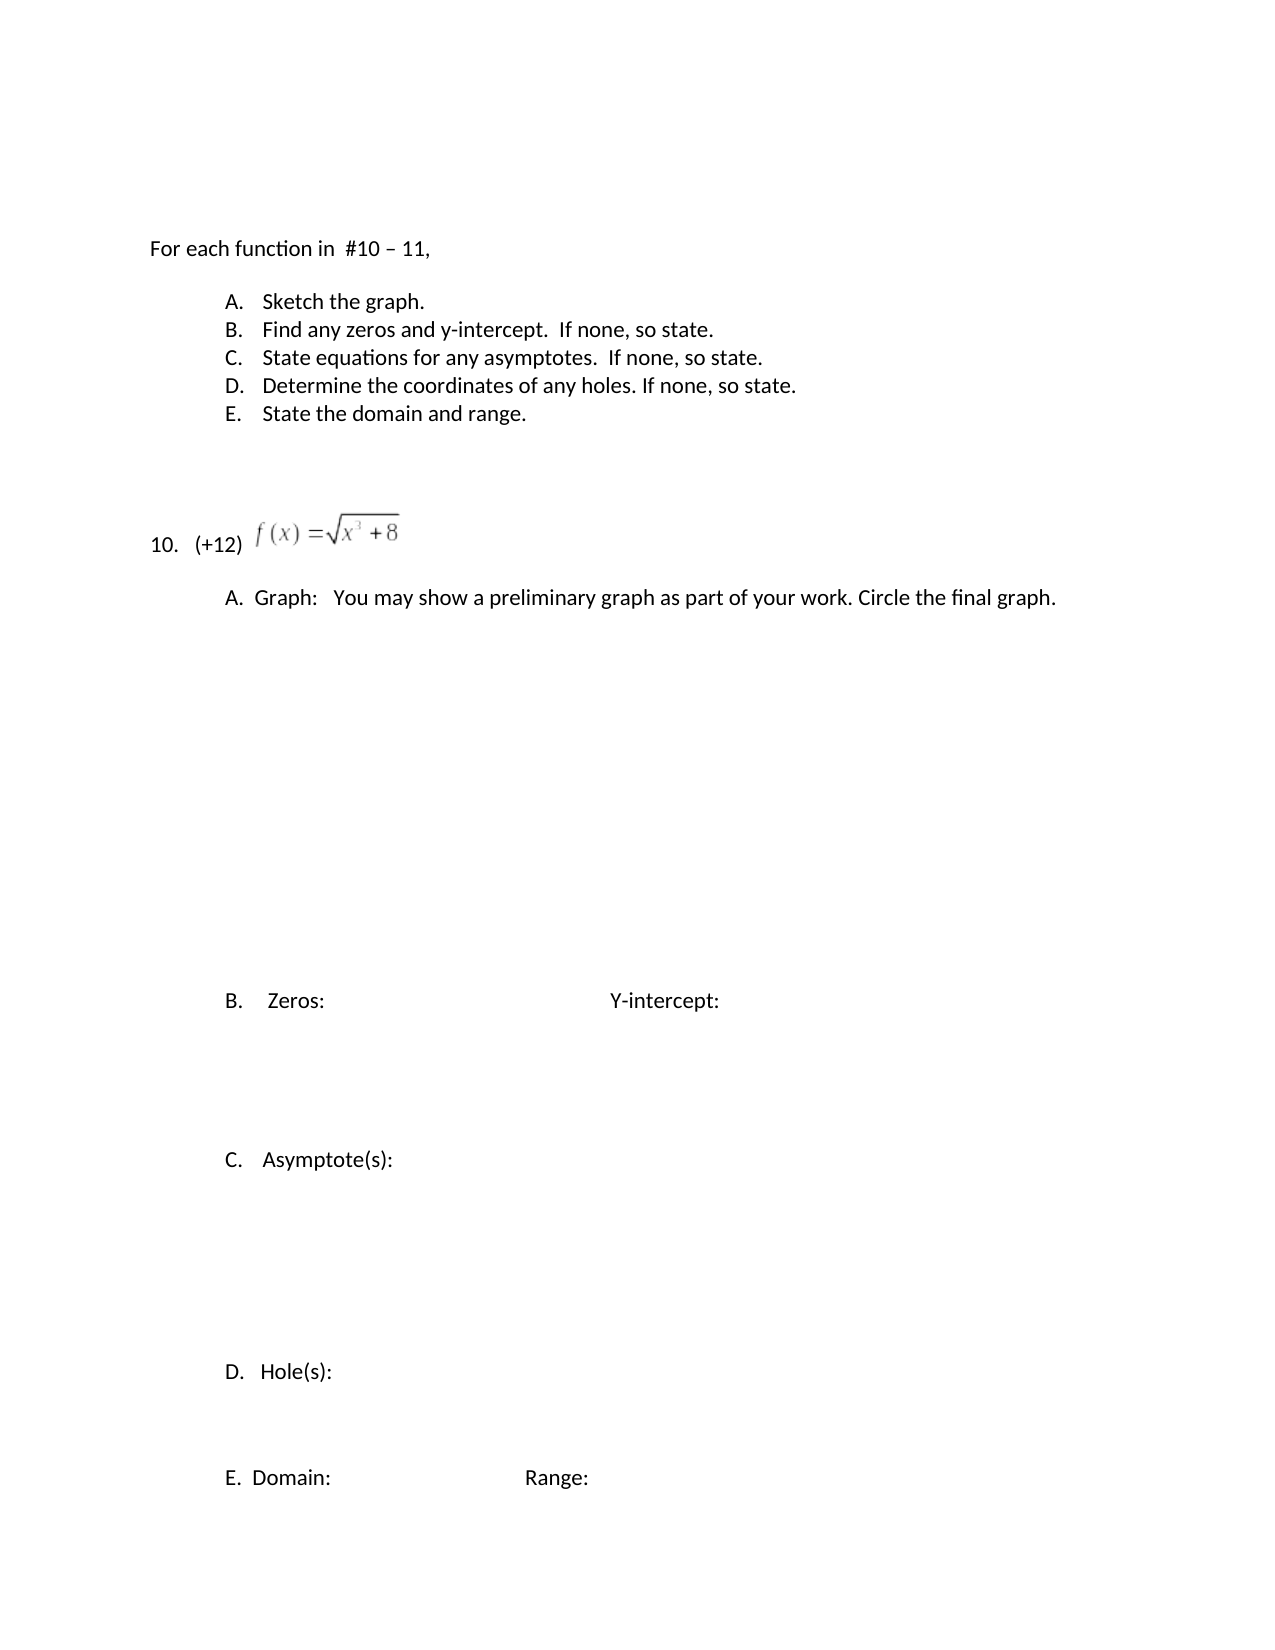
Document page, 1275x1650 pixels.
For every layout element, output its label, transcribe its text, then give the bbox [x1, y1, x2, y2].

list E. Domain: Range: [225, 1463, 1125, 1491]
list Find any zeros and y-intercept. If none, so state. [225, 315, 1125, 343]
text For each function in #10 – 11, [150, 234, 1125, 262]
list Asymptote(s): [225, 1145, 1125, 1173]
text D. Hole(s): [150, 1357, 1125, 1385]
list State equations for any asymptotes. If none, so state. [225, 343, 1125, 371]
list Sketch the graph. [225, 287, 1125, 315]
list State the domain and range. [225, 399, 1125, 427]
list Determine the coordinates of any holes. If none, so state. [225, 371, 1125, 399]
list Zeros: Y-intercept: [225, 986, 1125, 1014]
text A. Graph: You may show a preliminary graph as part of your work. Circle the final graph. [150, 583, 1125, 643]
text 10. (+12) [150, 508, 1125, 558]
